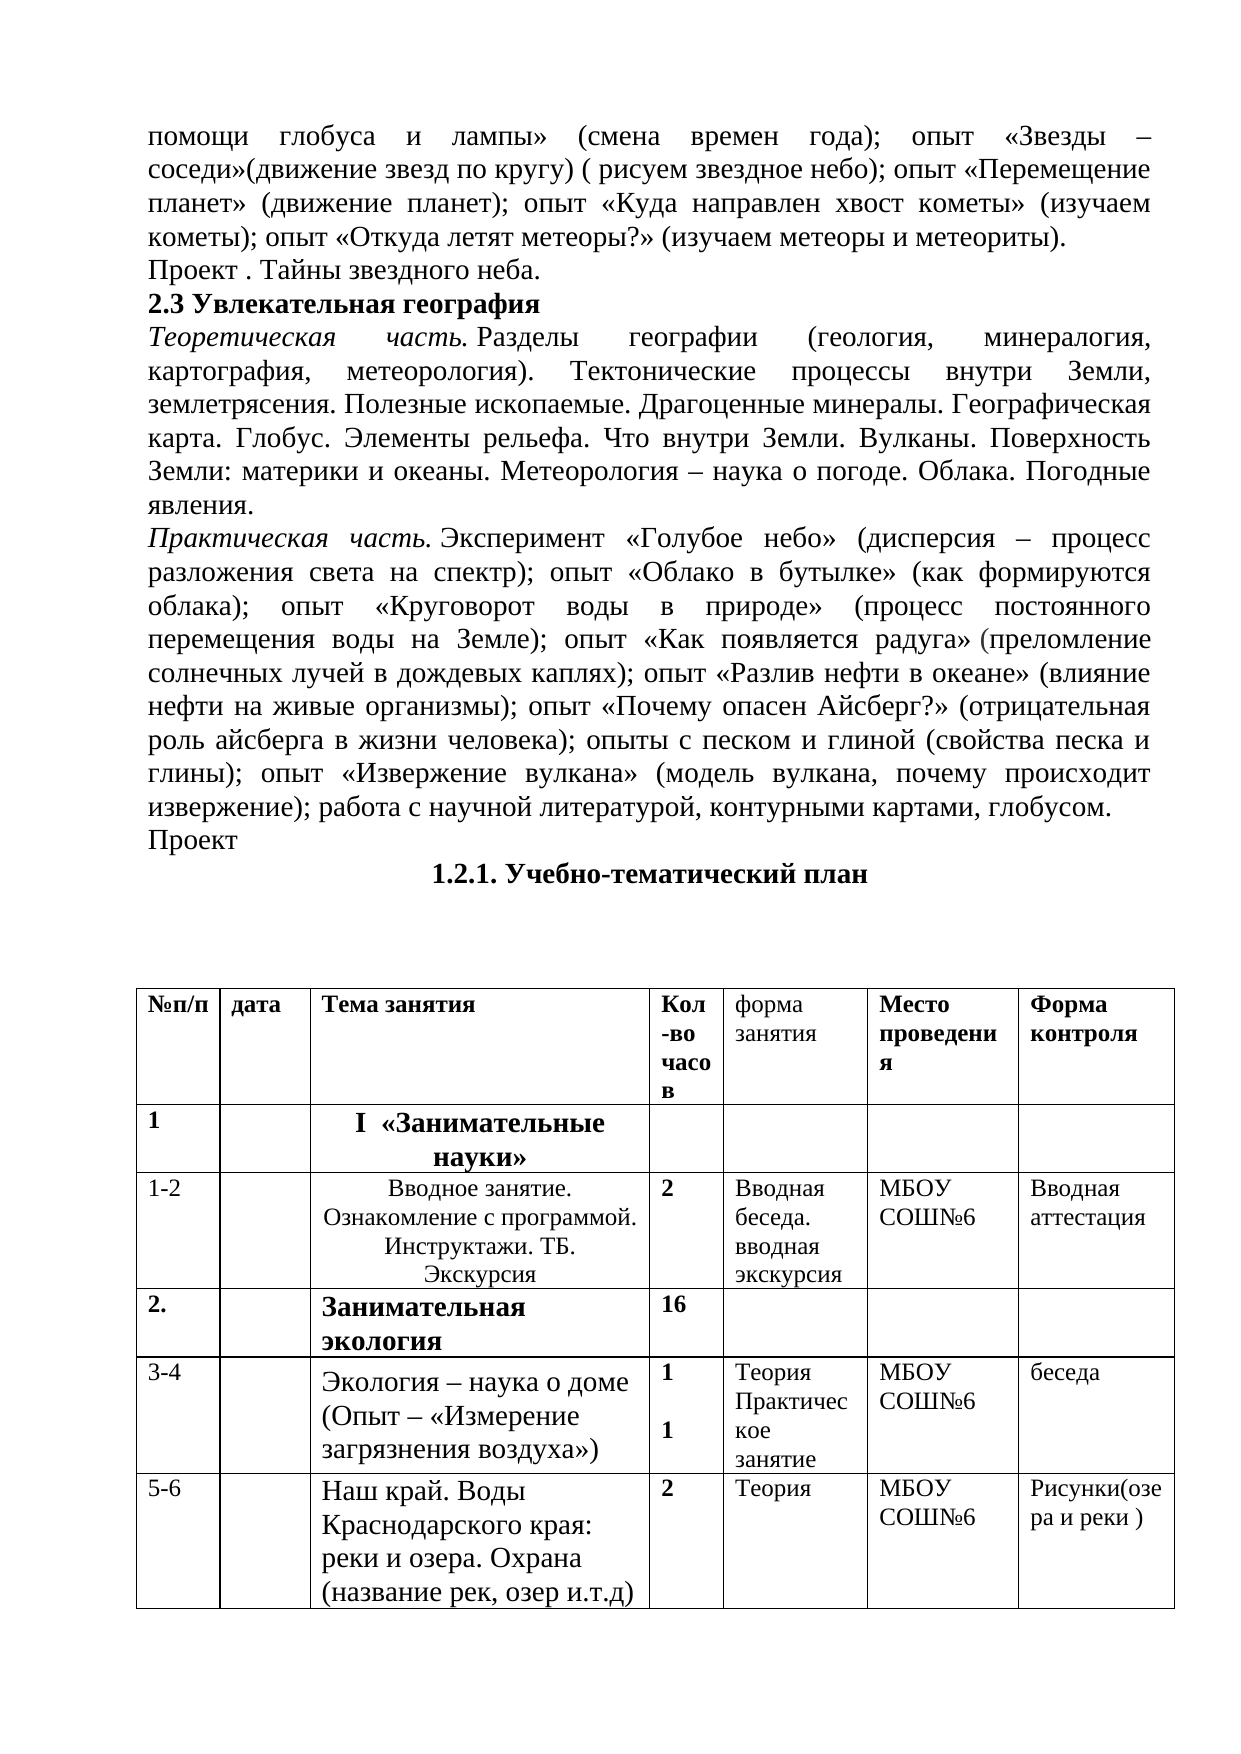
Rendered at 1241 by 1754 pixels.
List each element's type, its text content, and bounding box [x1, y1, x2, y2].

table_header Кол-во часов [650, 989, 723, 1104]
table_cell [650, 1105, 723, 1172]
table_cell 2. [137, 1289, 219, 1356]
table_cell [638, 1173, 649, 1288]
table_cell Рисунки(озера и реки ) [1019, 1474, 1174, 1608]
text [148, 118, 1152, 252]
text Проект [148, 822, 1152, 856]
table_cell 5-6 [137, 1474, 219, 1608]
table_cell [221, 1358, 310, 1472]
table_cell МБОУ СОШ№6 [868, 1474, 1018, 1608]
table_cell Экология – наука о доме (Опыт – «Измерение загрязнения воздуха») [311, 1358, 649, 1472]
text Практическая часть. Эксперимент «Голубое небо» (дисперсия – процесс разложения света на спектр); опыт «Облако в бутылке» (как формируются облака); опыт «Круговорот воды в природе» (процесс постоянного перемещения воды на Земле); опыт «Как появляется радуга» (преломление солнечных лучей в дождевых каплях); опыт «Разлив нефти в океане» (влияние нефти на живые организмы); опыт «Почему опасен Айсберг?» (отрицательная роль айсберга в жизни человека); опыты с песком и глиной (свойства песка и глины); опыт «Извержение вулкана» (модель вулкана, почему происходит извержение); работа с научной литературой, контурными картами, глобусом. [148, 521, 1152, 822]
table_cell Теория [724, 1474, 867, 1608]
text Теоретическая часть. Разделы географии (геология, минералогия, картография, метеорология). Тектонические процессы внутри Земли, землетрясения. Полезные ископаемые. Драгоценные минералы. Географическая карта. Глобус. Элементы рельефа. Что внутри Земли. Вулканы. Поверхность Земли: материки и океаны. Метеорология – наука о погоде. Облака. Погодные явления. [148, 319, 1152, 521]
table_cell 16 [650, 1289, 723, 1356]
text 1.2.1. Учебно-тематический план [148, 856, 1152, 889]
table_cell 1 [137, 1105, 219, 1172]
table_cell Вводная беседа. вводная экскурсия [724, 1173, 867, 1288]
table_cell [868, 1289, 1018, 1356]
table_cell 3-4 [137, 1358, 219, 1472]
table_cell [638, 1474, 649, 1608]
table_header Место проведения [868, 989, 1018, 1104]
table_cell 2 [650, 1474, 723, 1608]
table_header Тема занятия [311, 989, 649, 1104]
table_cell Вводная аттестация [1019, 1173, 1174, 1288]
table_cell [1019, 1289, 1174, 1356]
table_cell [868, 1105, 1018, 1172]
text 2.3 Увлекательная география [148, 286, 1152, 319]
table_cell [724, 1105, 867, 1172]
table_cell 1 1 [650, 1358, 723, 1472]
table_cell беседа [1019, 1358, 1174, 1472]
text Проект . Тайны звездного неба. [148, 252, 1152, 286]
table_cell [221, 1474, 310, 1608]
table_header дата [221, 989, 310, 1104]
table_header №п/п [137, 989, 219, 1104]
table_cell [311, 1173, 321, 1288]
table_cell 2 [650, 1173, 723, 1288]
table_cell [724, 1289, 867, 1356]
table_cell МБОУ СОШ№6 [868, 1358, 1018, 1472]
table_cell [221, 1173, 310, 1288]
table_cell [1019, 1105, 1174, 1172]
table_cell [221, 1289, 310, 1356]
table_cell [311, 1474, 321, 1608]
table_cell МБОУ СОШ№6 [868, 1173, 1018, 1288]
table_cell [221, 1105, 310, 1172]
table_header Форма контроля [1019, 989, 1174, 1104]
table_cell 1-2 [137, 1173, 219, 1288]
table_cell Теория Практическое занятие [724, 1358, 867, 1472]
table_header форма занятия [724, 989, 867, 1104]
